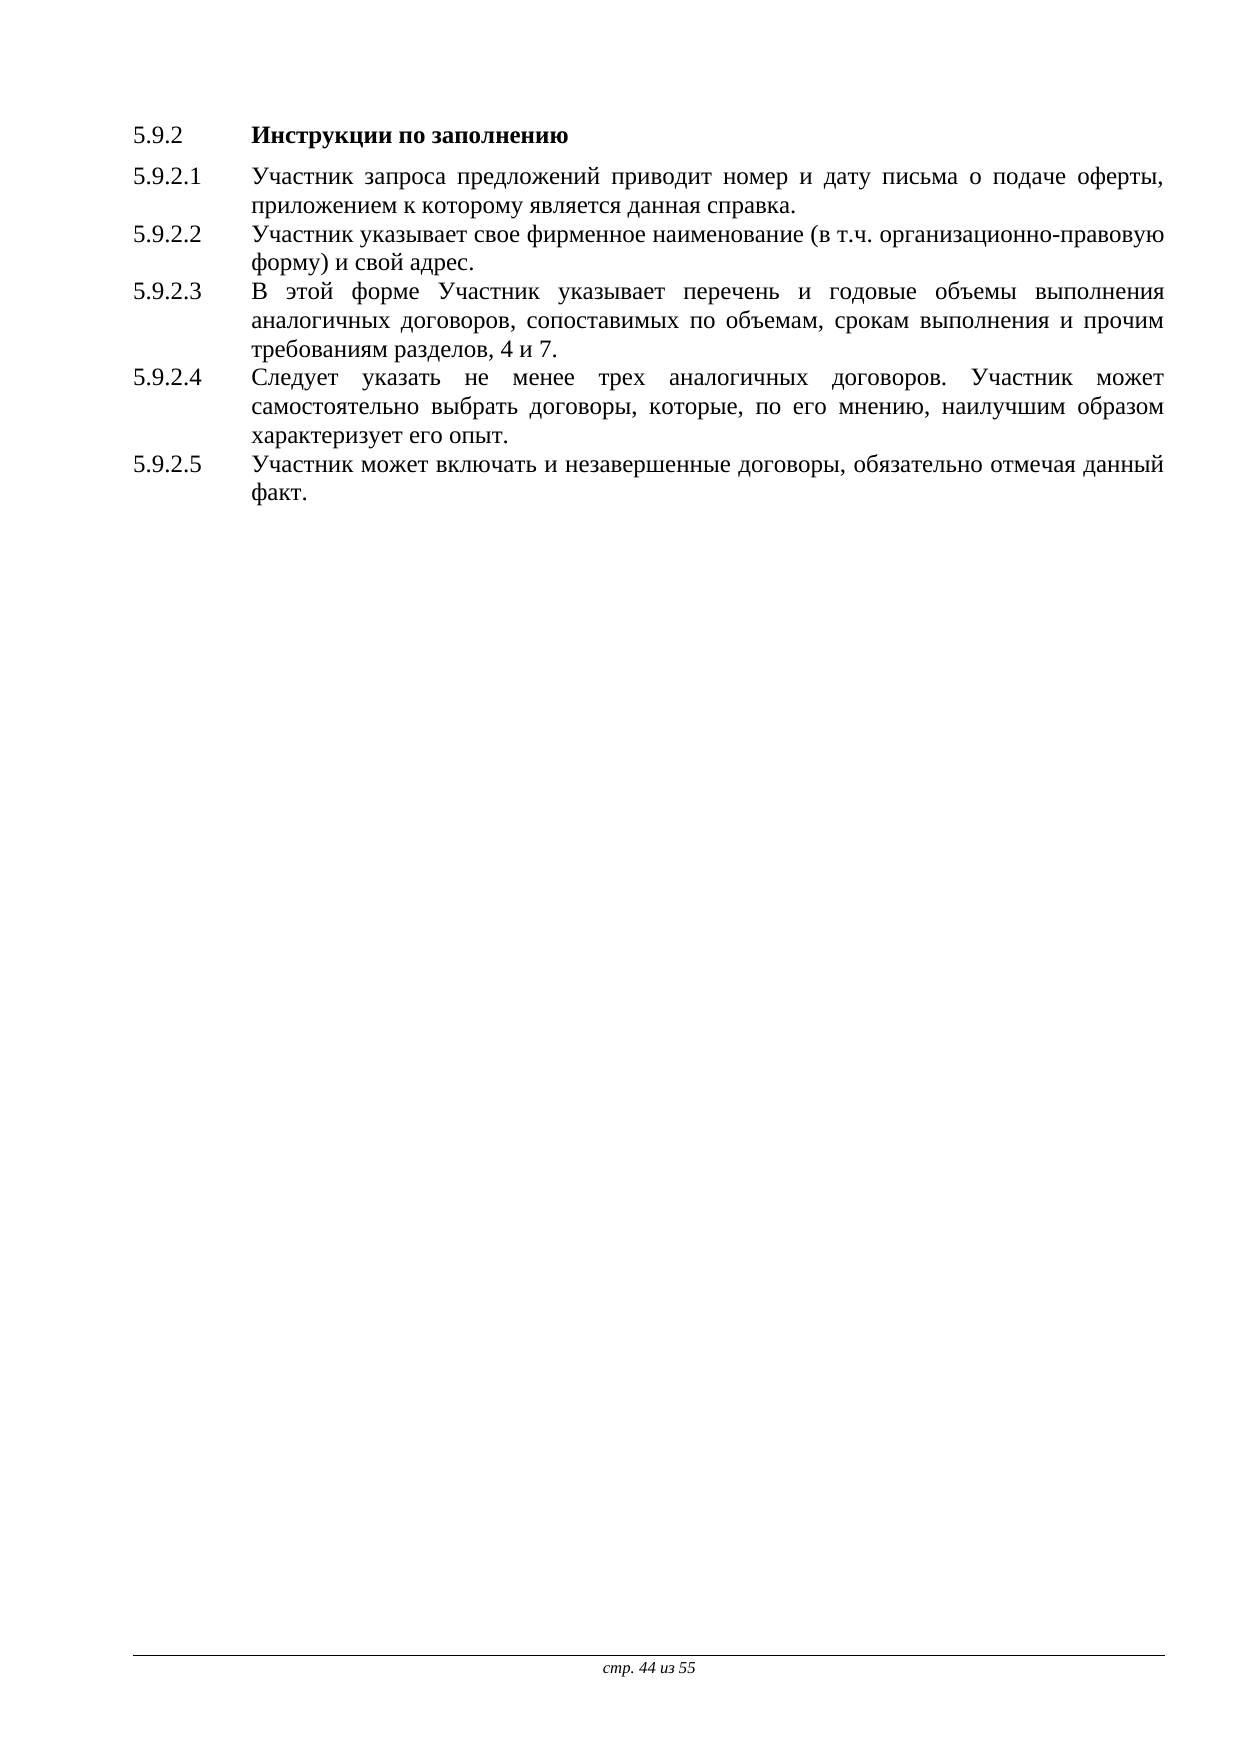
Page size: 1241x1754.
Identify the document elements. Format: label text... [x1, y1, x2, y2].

text В этой форме Участник указывает перечень и годовые объемы выполнения аналогичных договоров, сопоставимых по объемам, срокам выполнения и прочим требованиям разделов, 4 и 7. [133, 276, 1165, 362]
text Участник запроса предложений приводит номер и дату письма о подаче оферты, приложением к которому является данная справка. [133, 161, 1165, 219]
text Участник может включать и незавершенные договоры, обязательно отмечая данный факт. [133, 449, 1165, 506]
text Инструкции по заполнению [133, 120, 1165, 149]
text Следует указать не менее трех аналогичных договоров. Участник может самостоятельно выбрать договоры, которые, по его мнению, наилучшим образом характеризует его опыт. [133, 362, 1165, 449]
text Участник указывает свое фирменное наименование (в т.ч. организационно-правовую форму) и свой адрес. [133, 219, 1165, 276]
